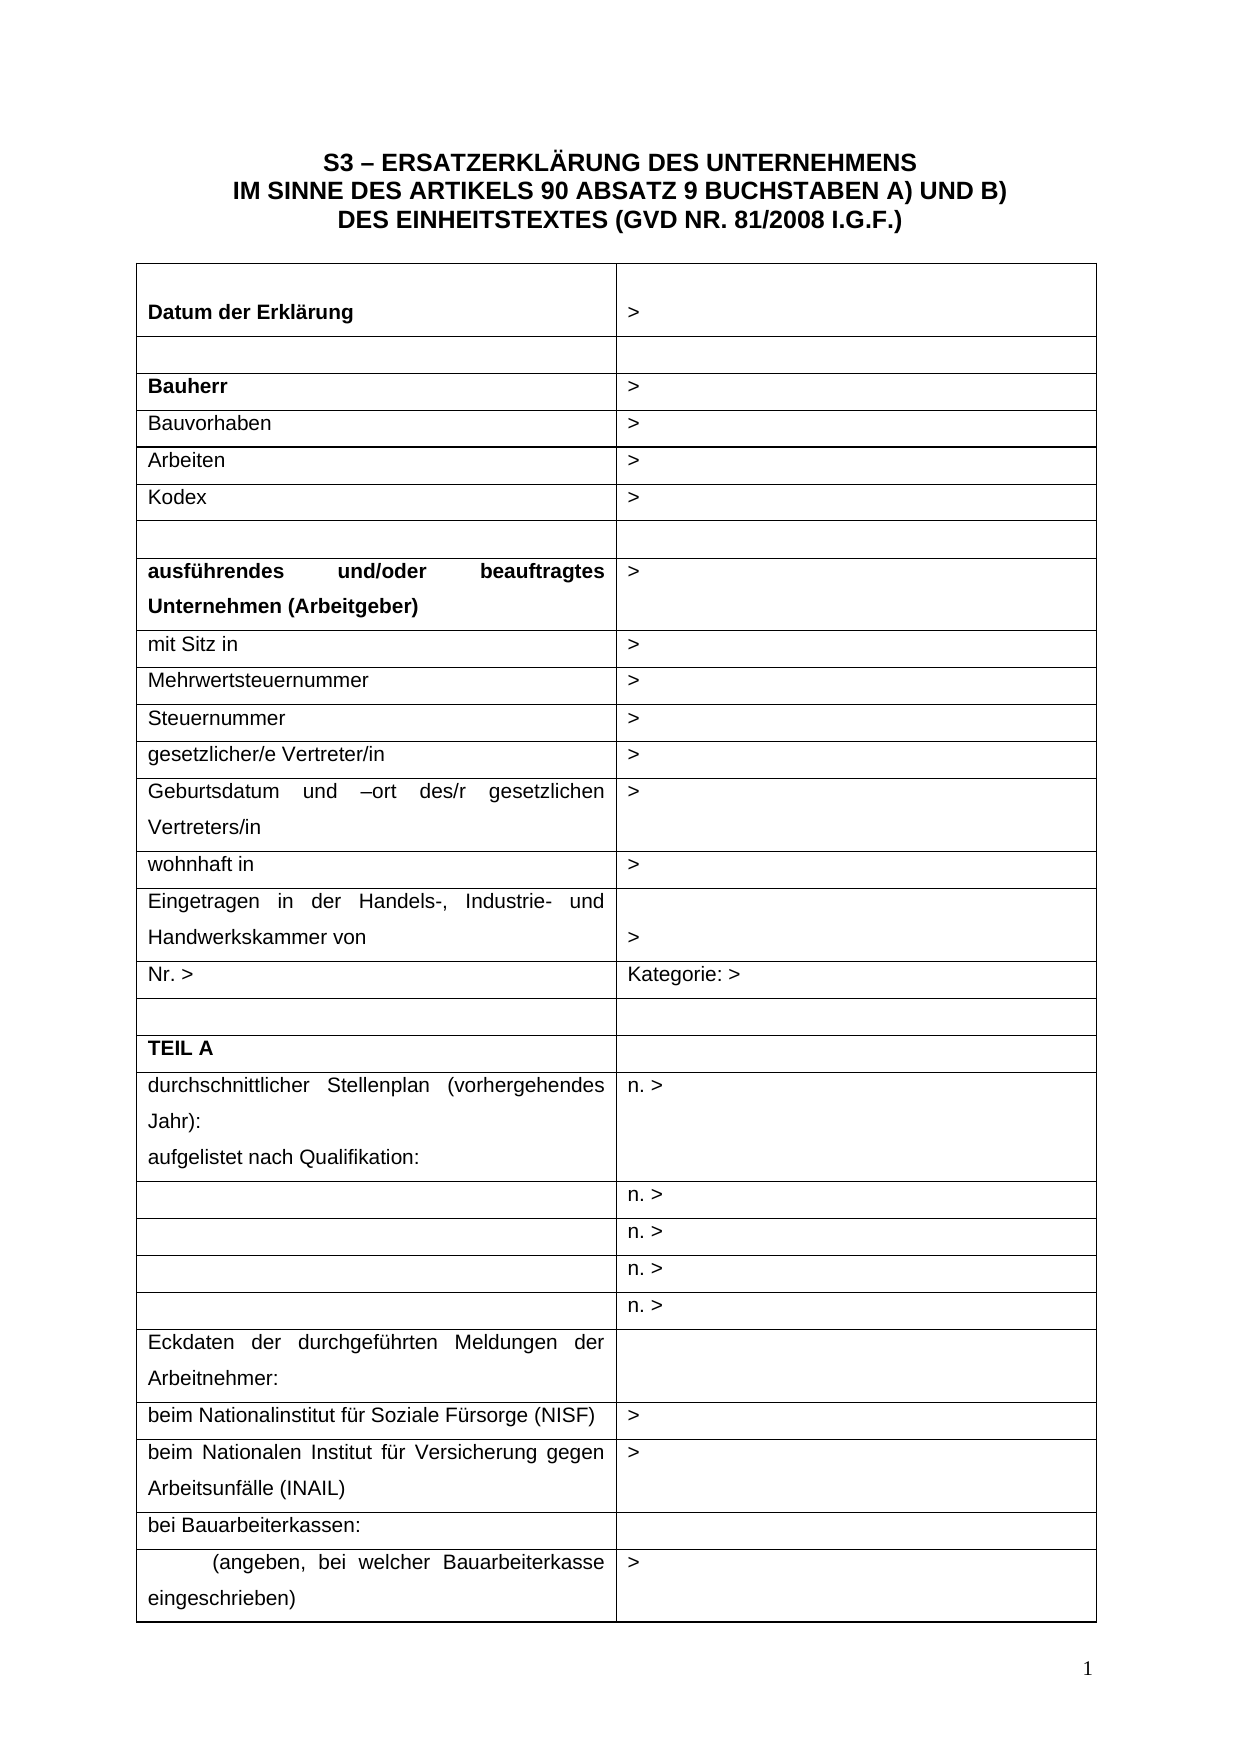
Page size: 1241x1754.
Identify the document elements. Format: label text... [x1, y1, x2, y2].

table_cell [137, 999, 616, 1035]
table_cell durchschnittlicher Stellenplan (vorhergehendes Jahr): aufgelistet nach Qualifikation: [137, 1073, 616, 1181]
table_cell > [617, 374, 1096, 409]
table_cell [137, 1182, 616, 1218]
table_cell [137, 1219, 616, 1255]
table_cell n. > [617, 1182, 1096, 1218]
text S3 – ERSATZERKLÄRUNG DES UNTERNEHMENS [148, 148, 1093, 176]
table_cell > [617, 705, 1096, 741]
table_cell Eingetragen in der Handels-, Industrie- und Handwerkskammer von [137, 889, 616, 961]
table_cell [617, 1330, 1096, 1402]
table_cell [617, 999, 1096, 1035]
table_cell > [617, 559, 1096, 630]
table_cell Bauvorhaben [137, 411, 616, 446]
table_cell Bauherr [137, 374, 616, 409]
table_cell > [617, 889, 1096, 961]
table_cell > [617, 779, 1096, 851]
table_cell Nr. > [137, 962, 616, 998]
table_cell [137, 337, 616, 372]
table_cell [137, 521, 616, 557]
table_cell > [617, 852, 1096, 888]
table_header Datum der Erklärung [137, 264, 616, 336]
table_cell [137, 1550, 616, 1621]
table_cell n. > [617, 1256, 1096, 1292]
table_cell n. > [617, 1219, 1096, 1255]
table_cell [617, 1513, 1096, 1548]
table_cell [137, 1256, 616, 1292]
table_cell [617, 337, 1096, 372]
table_cell n. > [617, 1073, 1096, 1181]
table_cell ausführendes und/oder beauftragtes Unternehmen (Arbeitgeber) [137, 559, 616, 630]
text DES EINHEITSTEXTES (GVD NR. 81/2008 I.G.F.) [148, 205, 1093, 234]
table_cell > [617, 631, 1096, 667]
table_cell [137, 1293, 616, 1329]
table_cell > [617, 411, 1096, 446]
table_cell beim Nationalinstitut für Soziale Fürsorge (NISF) [137, 1403, 616, 1439]
table_cell mit Sitz in [137, 631, 616, 667]
table_cell beim Nationalen Institut für Versicherung gegen Arbeitsunfälle (INAIL) [137, 1440, 616, 1512]
table_cell wohnhaft in [137, 852, 616, 888]
table_cell > [617, 448, 1096, 483]
table_header > [617, 264, 1096, 336]
table_cell Arbeiten [137, 448, 616, 483]
table_cell Geburtsdatum und –ort des/r gesetzlichen Vertreters/in [137, 779, 616, 851]
table_cell gesetzlicher/e Vertreter/in [137, 742, 616, 778]
table_cell > [617, 668, 1096, 704]
table_cell Kategorie: > [617, 962, 1096, 998]
table_cell bei Bauarbeiterkassen: [137, 1513, 616, 1548]
table_cell n. > [617, 1293, 1096, 1329]
table_cell Steuernummer [137, 705, 616, 741]
table_cell > [617, 485, 1096, 520]
table_cell > [617, 1403, 1096, 1439]
table_cell > [617, 742, 1096, 778]
table_cell > [617, 1550, 1096, 1621]
text IM SINNE DES ARTIKELS 90 ABSATZ 9 BUCHSTABEN A) UND B) [148, 176, 1093, 205]
table_cell > [617, 1440, 1096, 1512]
table_cell Eckdaten der durchgeführten Meldungen der Arbeitnehmer: [137, 1330, 616, 1402]
table_cell TEIL A [137, 1036, 616, 1072]
table_cell Mehrwertsteuernummer [137, 668, 616, 704]
table_cell [617, 1036, 1096, 1072]
table_cell Kodex [137, 485, 616, 520]
table_cell [617, 521, 1096, 557]
